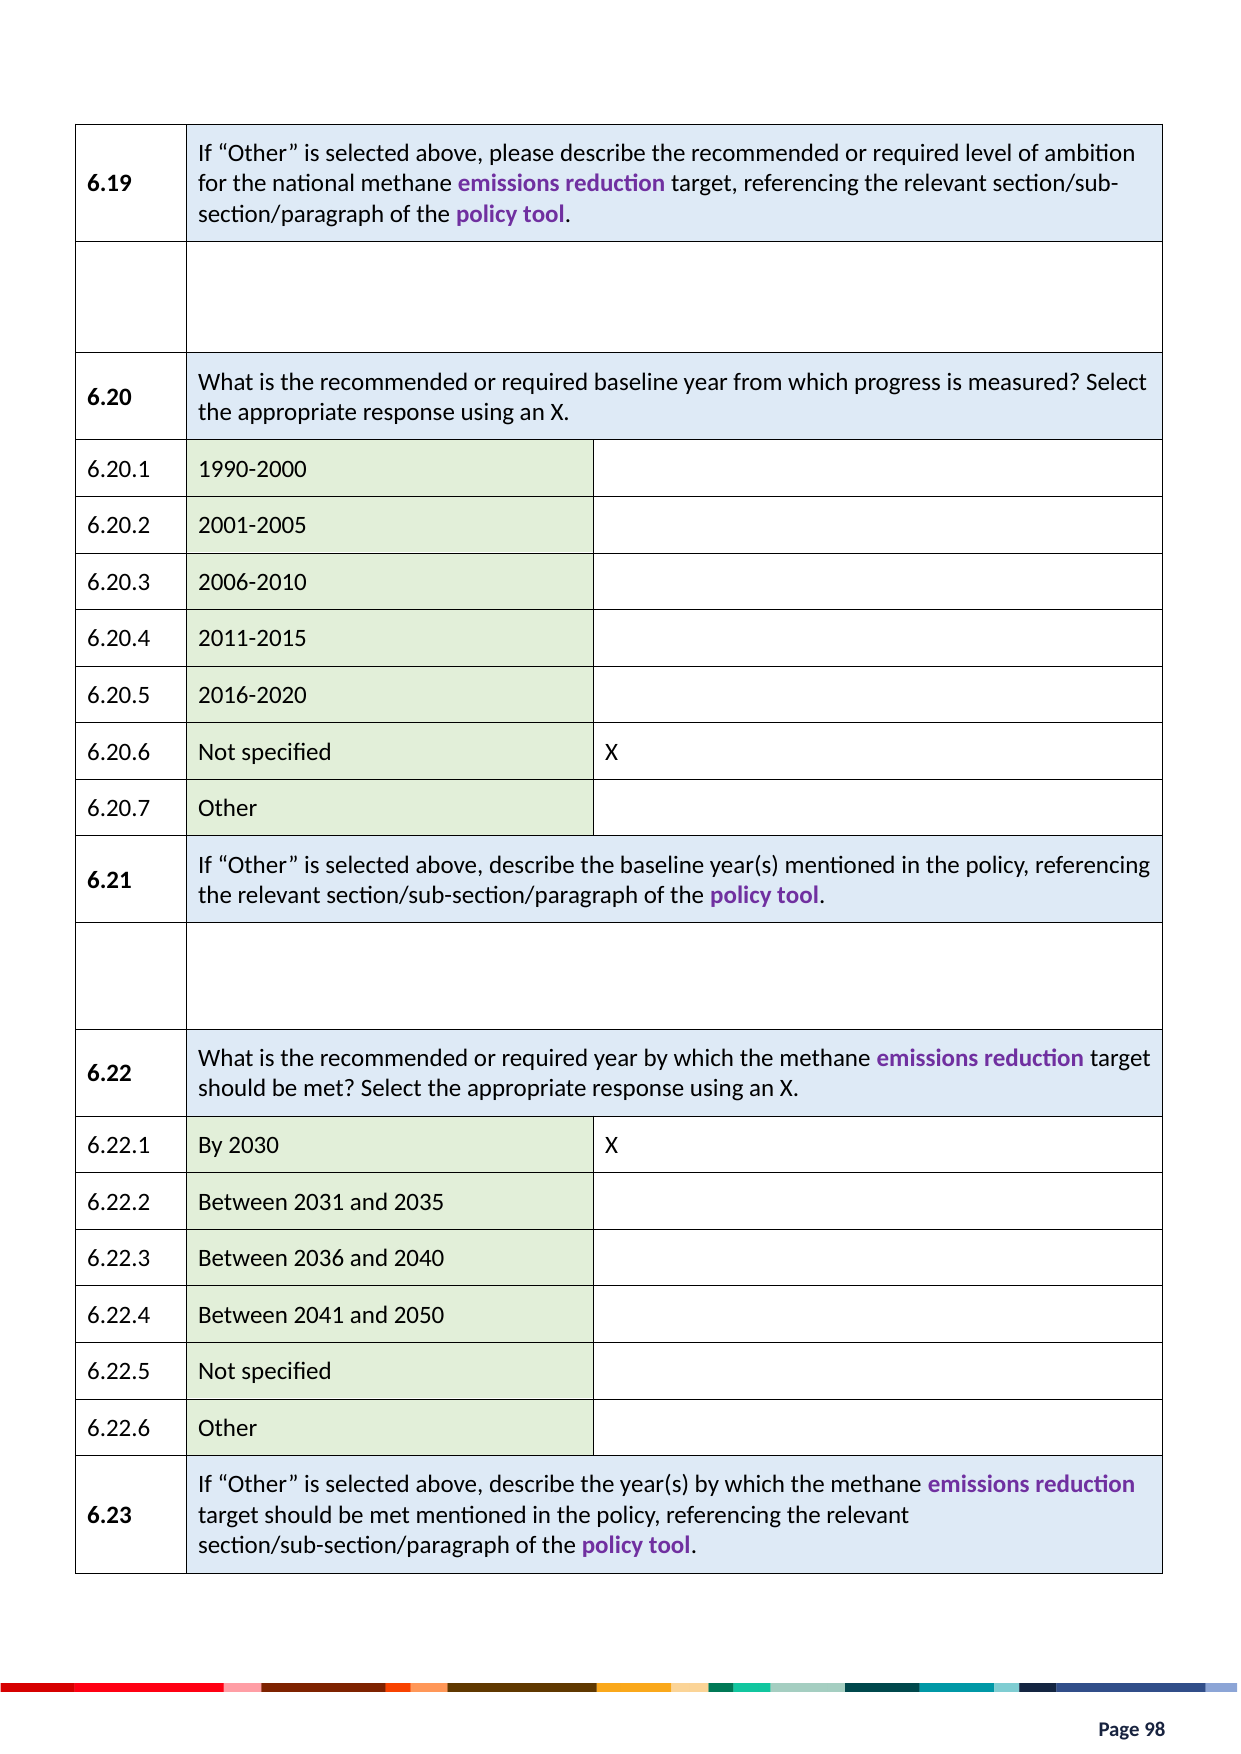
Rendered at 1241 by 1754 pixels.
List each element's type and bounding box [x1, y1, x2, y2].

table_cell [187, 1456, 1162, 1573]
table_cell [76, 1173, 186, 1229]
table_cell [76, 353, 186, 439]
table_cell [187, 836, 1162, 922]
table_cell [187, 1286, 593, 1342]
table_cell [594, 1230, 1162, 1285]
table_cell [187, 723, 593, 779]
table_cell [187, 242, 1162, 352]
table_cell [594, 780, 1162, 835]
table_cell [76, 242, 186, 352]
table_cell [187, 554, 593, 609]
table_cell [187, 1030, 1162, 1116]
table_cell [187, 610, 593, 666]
picture [0, 1683, 1236, 1692]
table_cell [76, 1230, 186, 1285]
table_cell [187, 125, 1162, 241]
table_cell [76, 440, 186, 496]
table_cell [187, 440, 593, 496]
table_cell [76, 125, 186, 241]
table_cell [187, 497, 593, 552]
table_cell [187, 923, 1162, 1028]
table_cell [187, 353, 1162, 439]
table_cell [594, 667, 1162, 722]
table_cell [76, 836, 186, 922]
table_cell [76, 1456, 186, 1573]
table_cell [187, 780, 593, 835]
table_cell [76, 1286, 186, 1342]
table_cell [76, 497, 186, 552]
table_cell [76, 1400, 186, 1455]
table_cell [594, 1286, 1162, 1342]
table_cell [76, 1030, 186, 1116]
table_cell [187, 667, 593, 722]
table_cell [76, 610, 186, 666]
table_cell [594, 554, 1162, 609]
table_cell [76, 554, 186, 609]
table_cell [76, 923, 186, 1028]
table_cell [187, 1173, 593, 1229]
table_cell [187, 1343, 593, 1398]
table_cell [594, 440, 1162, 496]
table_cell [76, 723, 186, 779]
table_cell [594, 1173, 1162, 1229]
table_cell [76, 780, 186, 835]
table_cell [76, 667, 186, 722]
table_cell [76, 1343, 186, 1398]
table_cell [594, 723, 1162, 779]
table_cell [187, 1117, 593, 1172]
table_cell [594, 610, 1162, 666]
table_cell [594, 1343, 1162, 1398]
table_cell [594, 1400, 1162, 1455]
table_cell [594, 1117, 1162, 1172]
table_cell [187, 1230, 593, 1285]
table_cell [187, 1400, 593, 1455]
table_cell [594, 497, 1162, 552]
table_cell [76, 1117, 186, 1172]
